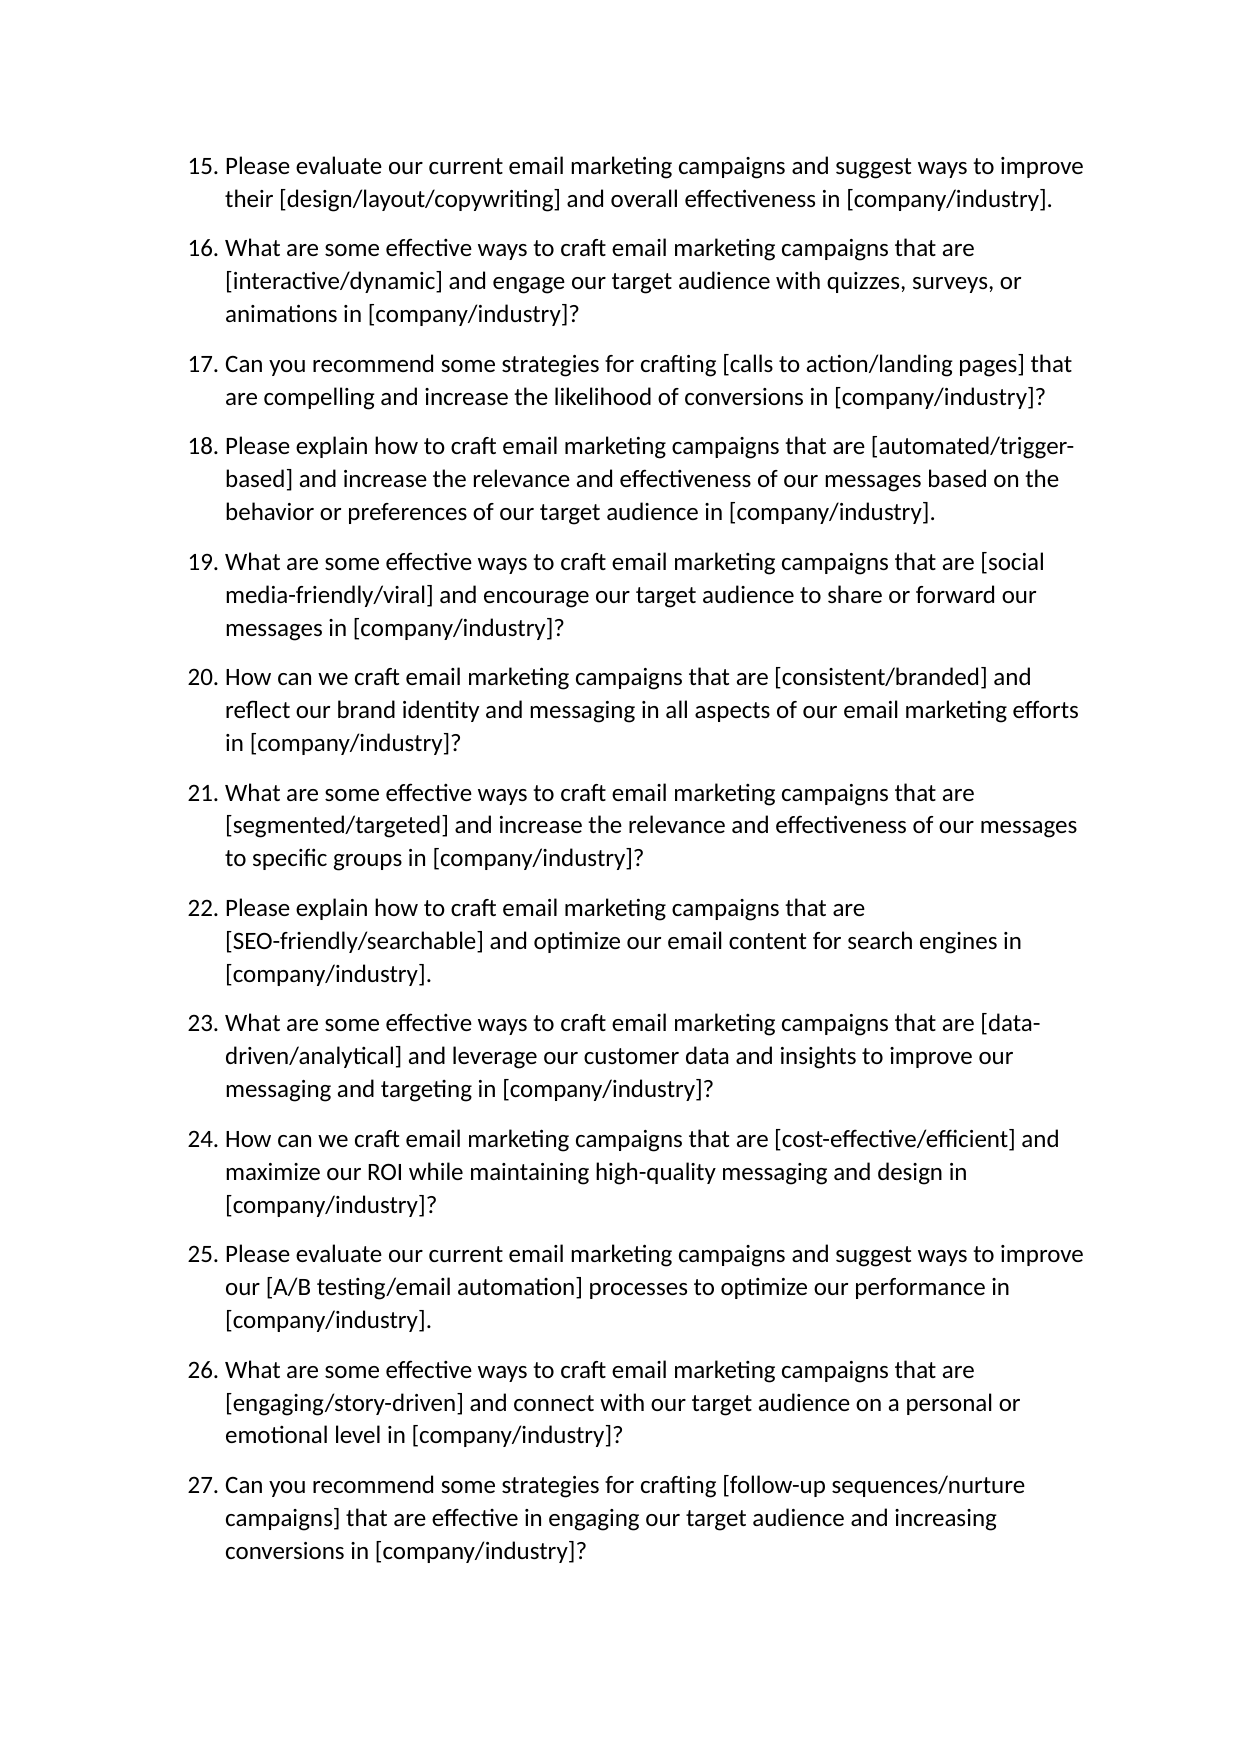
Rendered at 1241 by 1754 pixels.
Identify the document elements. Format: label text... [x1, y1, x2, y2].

list How can we craft email marketing campaigns that are [cost-effective/efficient] and maximize our ROI while maintaining high-quality messaging and design in [company/industry]? [187, 1123, 1090, 1219]
list Please evaluate our current email marketing campaigns and suggest ways to improve our [A/B testing/email automation] processes to optimize our performance in [company/industry]. [187, 1238, 1090, 1335]
list What are some effective ways to craft email marketing campaigns that are [social media-friendly/viral] and encourage our target audience to share or forward our messages in [company/industry]? [187, 546, 1090, 642]
list What are some effective ways to craft email marketing campaigns that are [engaging/story-driven] and connect with our target audience on a personal or emotional level in [company/industry]? [187, 1354, 1090, 1450]
list How can we craft email marketing campaigns that are [consistent/branded] and reflect our brand identity and messaging in all aspects of our email marketing efforts in [company/industry]? [187, 661, 1090, 758]
list What are some effective ways to craft email marketing campaigns that are [segmented/targeted] and increase the relevance and effectiveness of our messages to specific groups in [company/industry]? [187, 777, 1090, 873]
list What are some effective ways to craft email marketing campaigns that are [interactive/dynamic] and engage our target audience with quizzes, surveys, or animations in [company/industry]? [187, 232, 1090, 329]
list Can you recommend some strategies for crafting [follow-up sequences/nurture campaigns] that are effective in engaging our target audience and increasing conversions in [company/industry]? [187, 1469, 1090, 1566]
list Please explain how to craft email marketing campaigns that are [automated/trigger-based] and increase the relevance and effectiveness of our messages based on the behavior or preferences of our target audience in [company/industry]. [187, 430, 1090, 527]
list Can you recommend some strategies for crafting [calls to action/landing pages] that are compelling and increase the likelihood of conversions in [company/industry]? [187, 348, 1090, 411]
list What are some effective ways to craft email marketing campaigns that are [data-driven/analytical] and leverage our customer data and insights to improve our messaging and targeting in [company/industry]? [187, 1007, 1090, 1104]
list Please evaluate our current email marketing campaigns and suggest ways to improve their [design/layout/copywriting] and overall effectiveness in [company/industry]. [187, 150, 1090, 213]
list Please explain how to craft email marketing campaigns that are [SEO-friendly/searchable] and optimize our email content for search engines in [company/industry]. [187, 892, 1090, 988]
